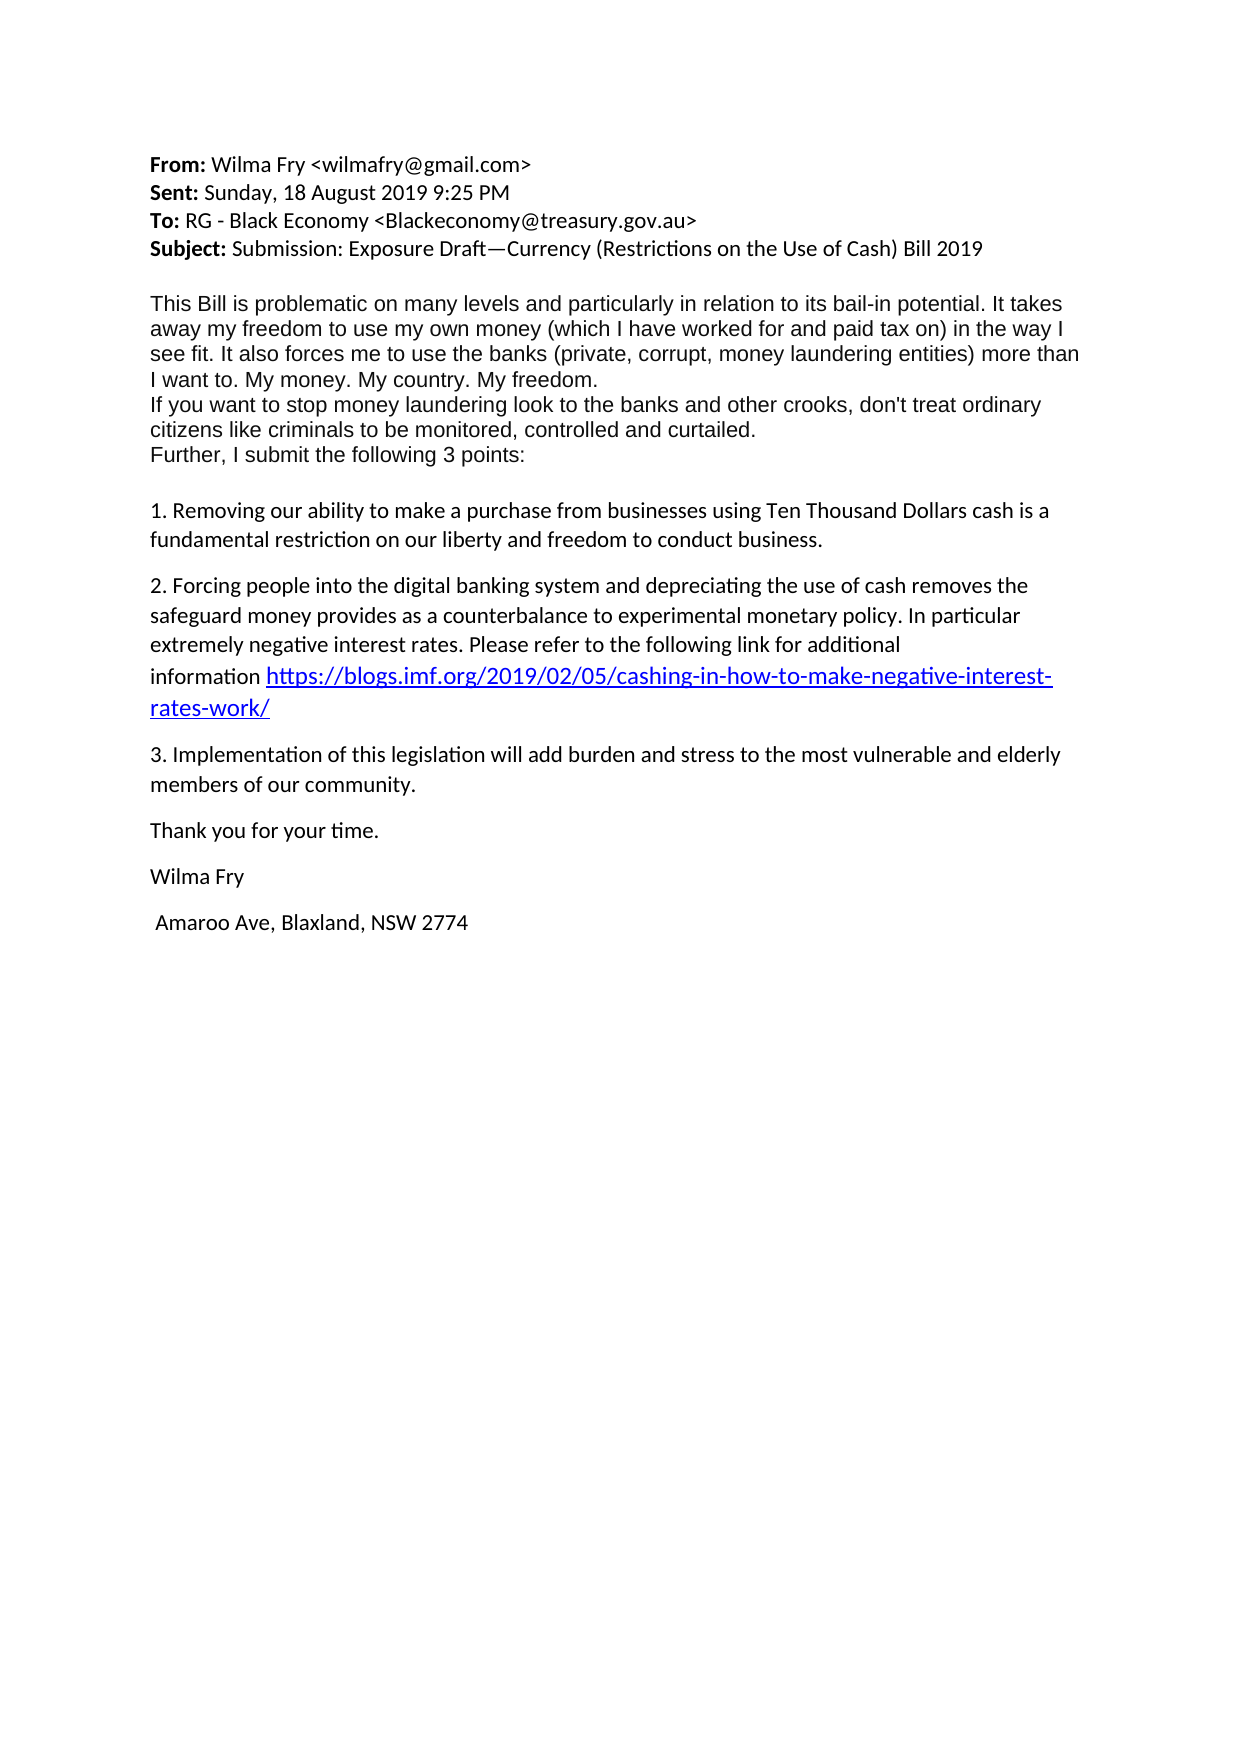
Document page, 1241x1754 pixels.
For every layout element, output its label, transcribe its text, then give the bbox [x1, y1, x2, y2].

text Thank you for your time. [150, 816, 1090, 844]
text 2. Forcing people into the digital banking system and depreciating the use of cash removes the safeguard money provides as a counterbalance to experimental monetary policy. In particular extremely negative interest rates. Please refer to the following link for additional information https://blogs.imf.org/2019/02/05/cashing-in-how-to-make-negative-interest-rates-work/ [150, 571, 1090, 722]
text Amaroo Ave, Blaxland, NSW 2774 [150, 908, 1090, 936]
text From: Wilma Fry <wilmafry@gmail.com> Sent: Sunday, 18 August 2019 9:25 PM To: RG - Black Economy <Blackeconomy@treasury.gov.au> Subject: Submission: Exposure Draft—Currency (Restrictions on the Use of Cash) Bill 2019 [150, 150, 1090, 262]
text 3. Implementation of this legislation will add burden and stress to the most vulnerable and elderly members of our community. [150, 740, 1090, 798]
text Further, I submit the following 3 points: [150, 442, 1090, 467]
text 1. Removing our ability to make a purchase from businesses using Ten Thousand Dollars cash is a fundamental restriction on our liberty and freedom to conduct business. [150, 496, 1090, 553]
text This Bill is problematic on many levels and particularly in relation to its bail-in potential. It takes away my freedom to use my own money (which I have worked for and paid tax on) in the way I see fit. It also forces me to use the banks (private, corrupt, money laundering entities) more than I want to. My money. My country. My freedom. [150, 291, 1090, 392]
text Wilma Fry [150, 862, 1090, 890]
text If you want to stop money laundering look to the banks and other crooks, don't treat ordinary citizens like criminals to be monitored, controlled and curtailed. [150, 392, 1090, 442]
